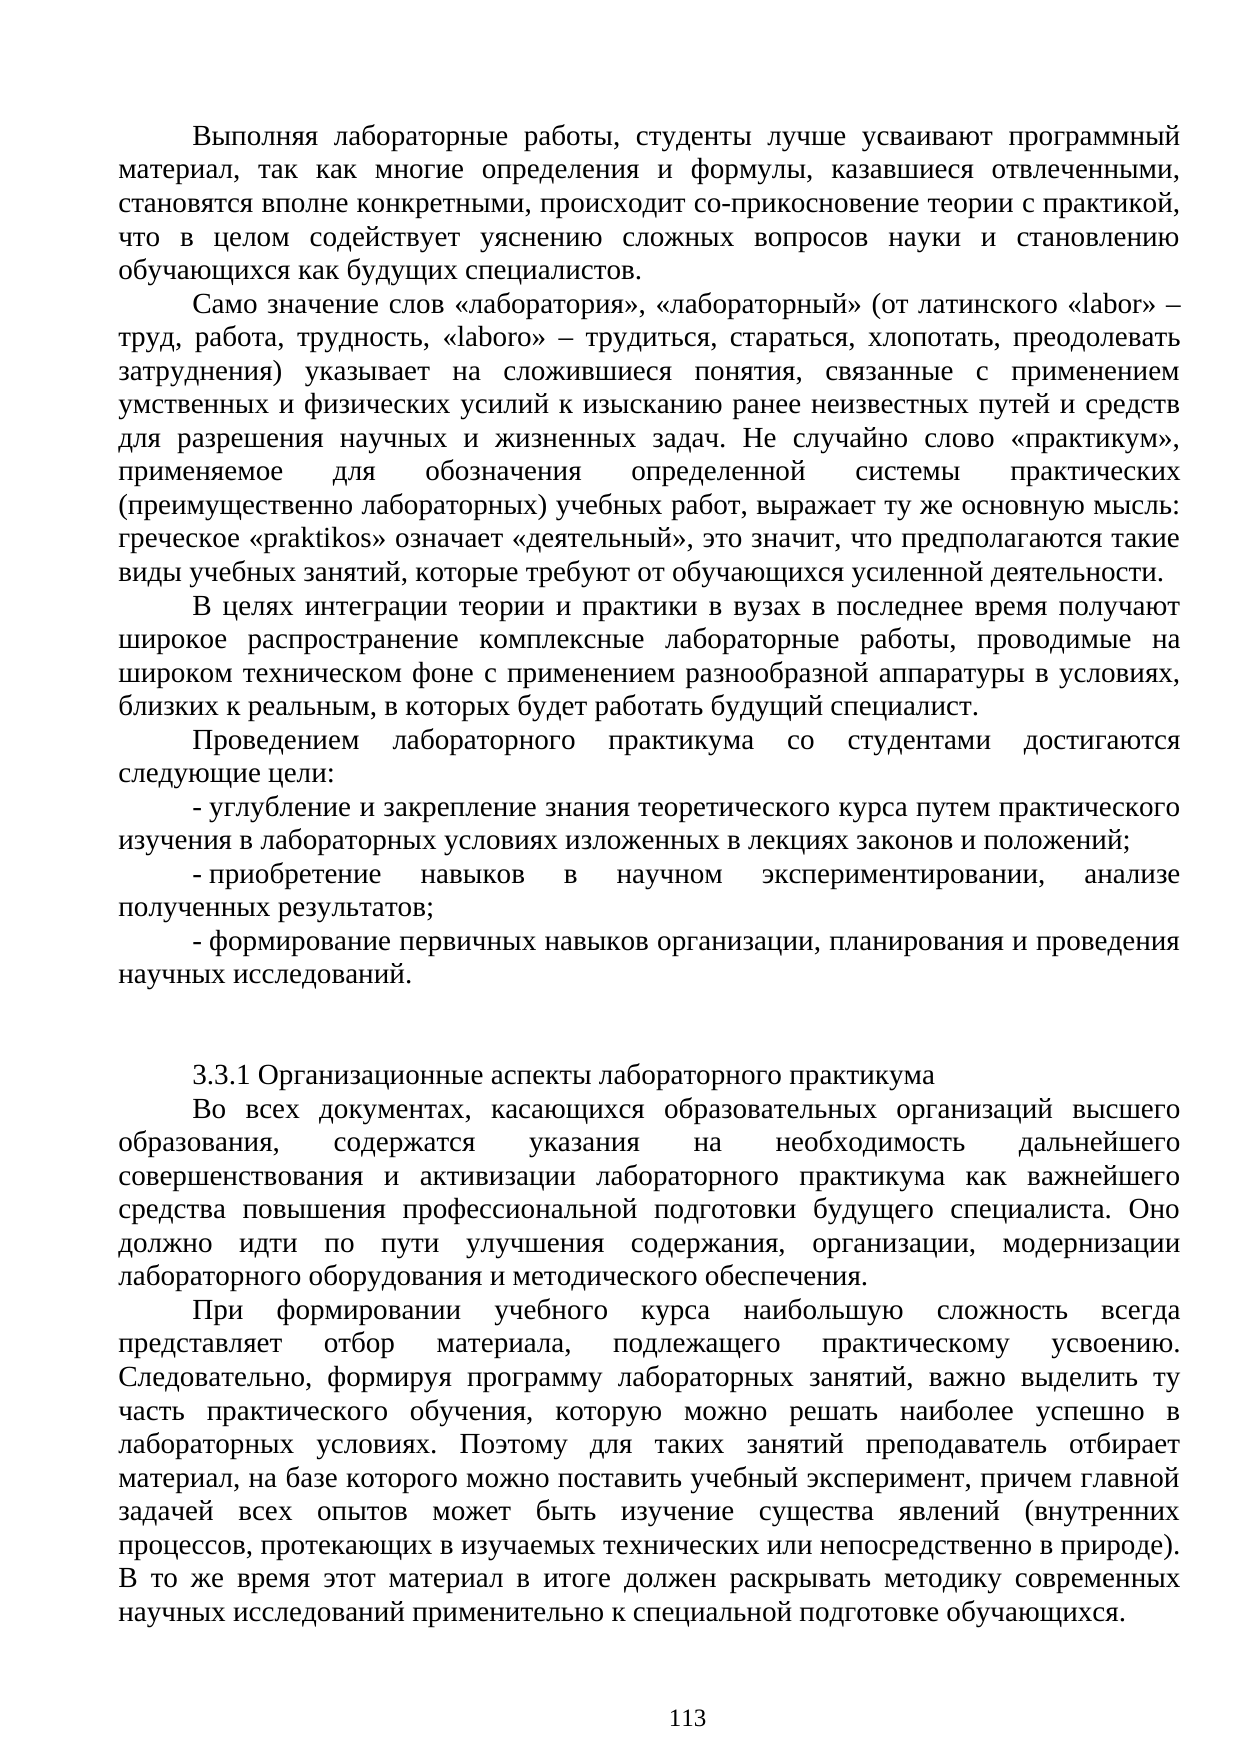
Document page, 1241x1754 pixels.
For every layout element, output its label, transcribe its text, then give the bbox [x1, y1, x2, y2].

text В целях интеграции теории и практики в вузах в последнее время получают широкое распространение комплексные лабораторные работы, проводимые на широком техническом фоне с применением разнообразной аппаратуры в условиях, близких к реальным, в которых будет работать будущий специалист. [118, 588, 1181, 722]
text При формировании учебного курса наибольшую сложность всегда представляет отбор материала, подлежащего практическому усвоению. Следовательно, формируя программу лабораторных занятий, важно выделить ту часть практического обучения, которую можно решать наиболее успешно в лабораторных условиях. Поэтому для таких занятий преподаватель отбирает материал, на базе которого можно поставить учебный эксперимент, причем главной задачей всех опытов может быть изучение существа явлений (внутренних процессов, протекающих в изучаемых технических или непосредственно в природе). В то же время этот материал в итоге должен раскрывать методику современных научных исследований применительно к специальной подготовке обучающихся. [118, 1292, 1181, 1627]
text - формирование первичных навыков организации, планирования и проведения научных исследований. [118, 923, 1181, 990]
text - углубление и закрепление знания теоретического курса путем практического изучения в лабораторных условиях изложенных в лекциях законов и положений; [118, 789, 1181, 856]
text Само значение слов «лаборатория», «лабораторный» (от латинского «labor» – труд, работа, трудность, «laboro» – трудиться, стараться, хлопотать, преодолевать затруднения) указывает на сложившиеся понятия, связанные с применением умственных и физических усилий к изысканию ранее неизвестных путей и средств для разрешения научных и жизненных задач. Не случайно слово «практикум», применяемое для обозначения определенной системы практических (преимущественно лабораторных) учебных работ, выражает ту же основную мысль: греческое «praktikos» означает «деятельный», это значит, что предполагаются такие виды учебных занятий, которые требуют от обучающихся усиленной деятельности. [118, 286, 1181, 588]
text - приобретение навыков в научном экспериментировании, анализе полученных результатов; [118, 856, 1181, 923]
text 3.3.1 Организационные аспекты лабораторного практикума [118, 1057, 1181, 1091]
text Выполняя лабораторные работы, студенты лучше усваивают программный материал, так как многие определения и формулы, казавшиеся отвлеченными, становятся вполне конкретными, происходит со-прикосновение теории с практикой, что в целом содействует уяснению сложных вопросов науки и становлению обучающихся как будущих специалистов. [118, 118, 1181, 286]
text Проведением лабораторного практикума со студентами достигаются следующие цели: [118, 722, 1181, 789]
text Во всех документах, касающихся образовательных организаций высшего образования, содержатся указания на необходимость дальнейшего совершенствования и активизации лабораторного практикума как важнейшего средства повышения профессиональной подготовки будущего специалиста. Оно должно идти по пути улучшения содержания, организации, модернизации лабораторного оборудования и методического обеспечения. [118, 1091, 1181, 1292]
